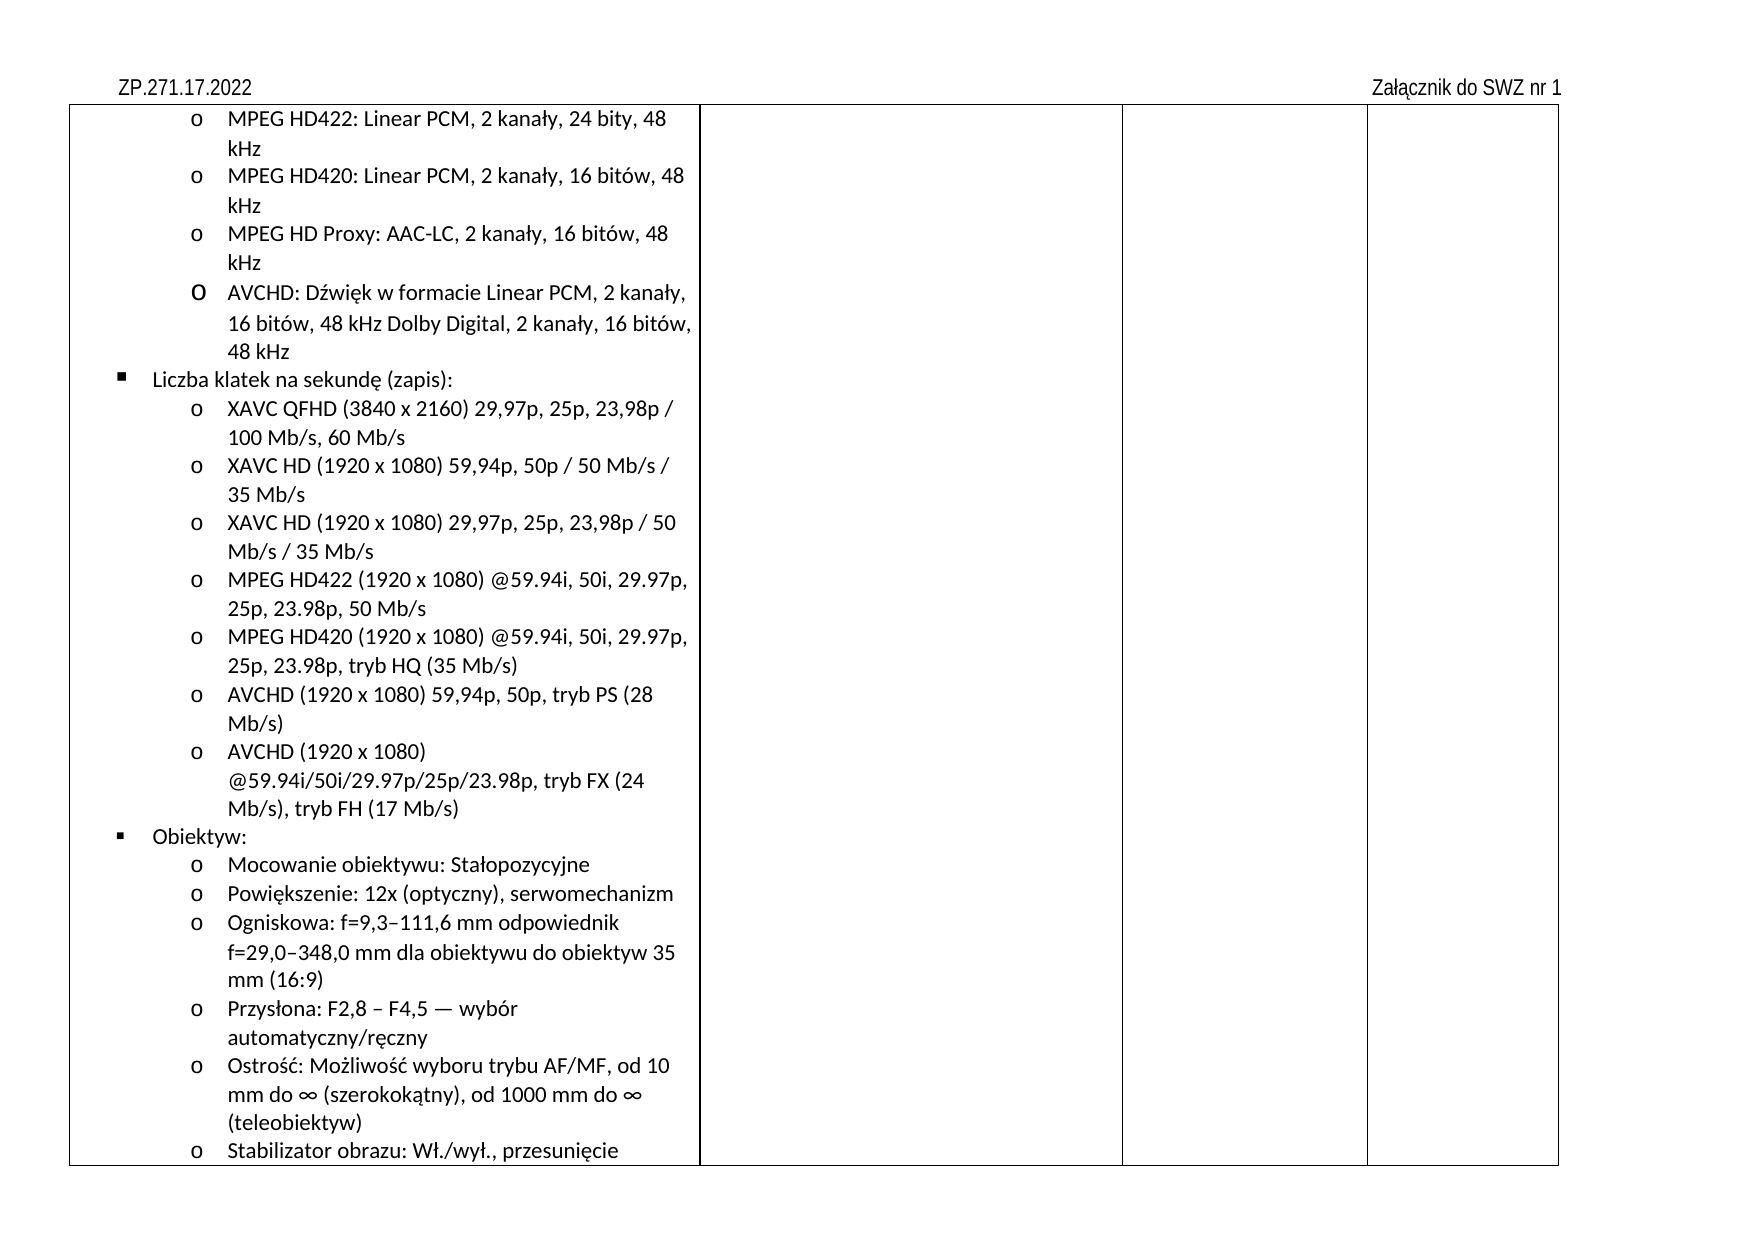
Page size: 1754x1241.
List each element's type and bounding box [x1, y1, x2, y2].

table_cell [1123, 105, 1367, 1165]
table_cell [70, 105, 699, 1165]
table_cell [1368, 105, 1558, 1165]
table_cell [701, 105, 1122, 1165]
